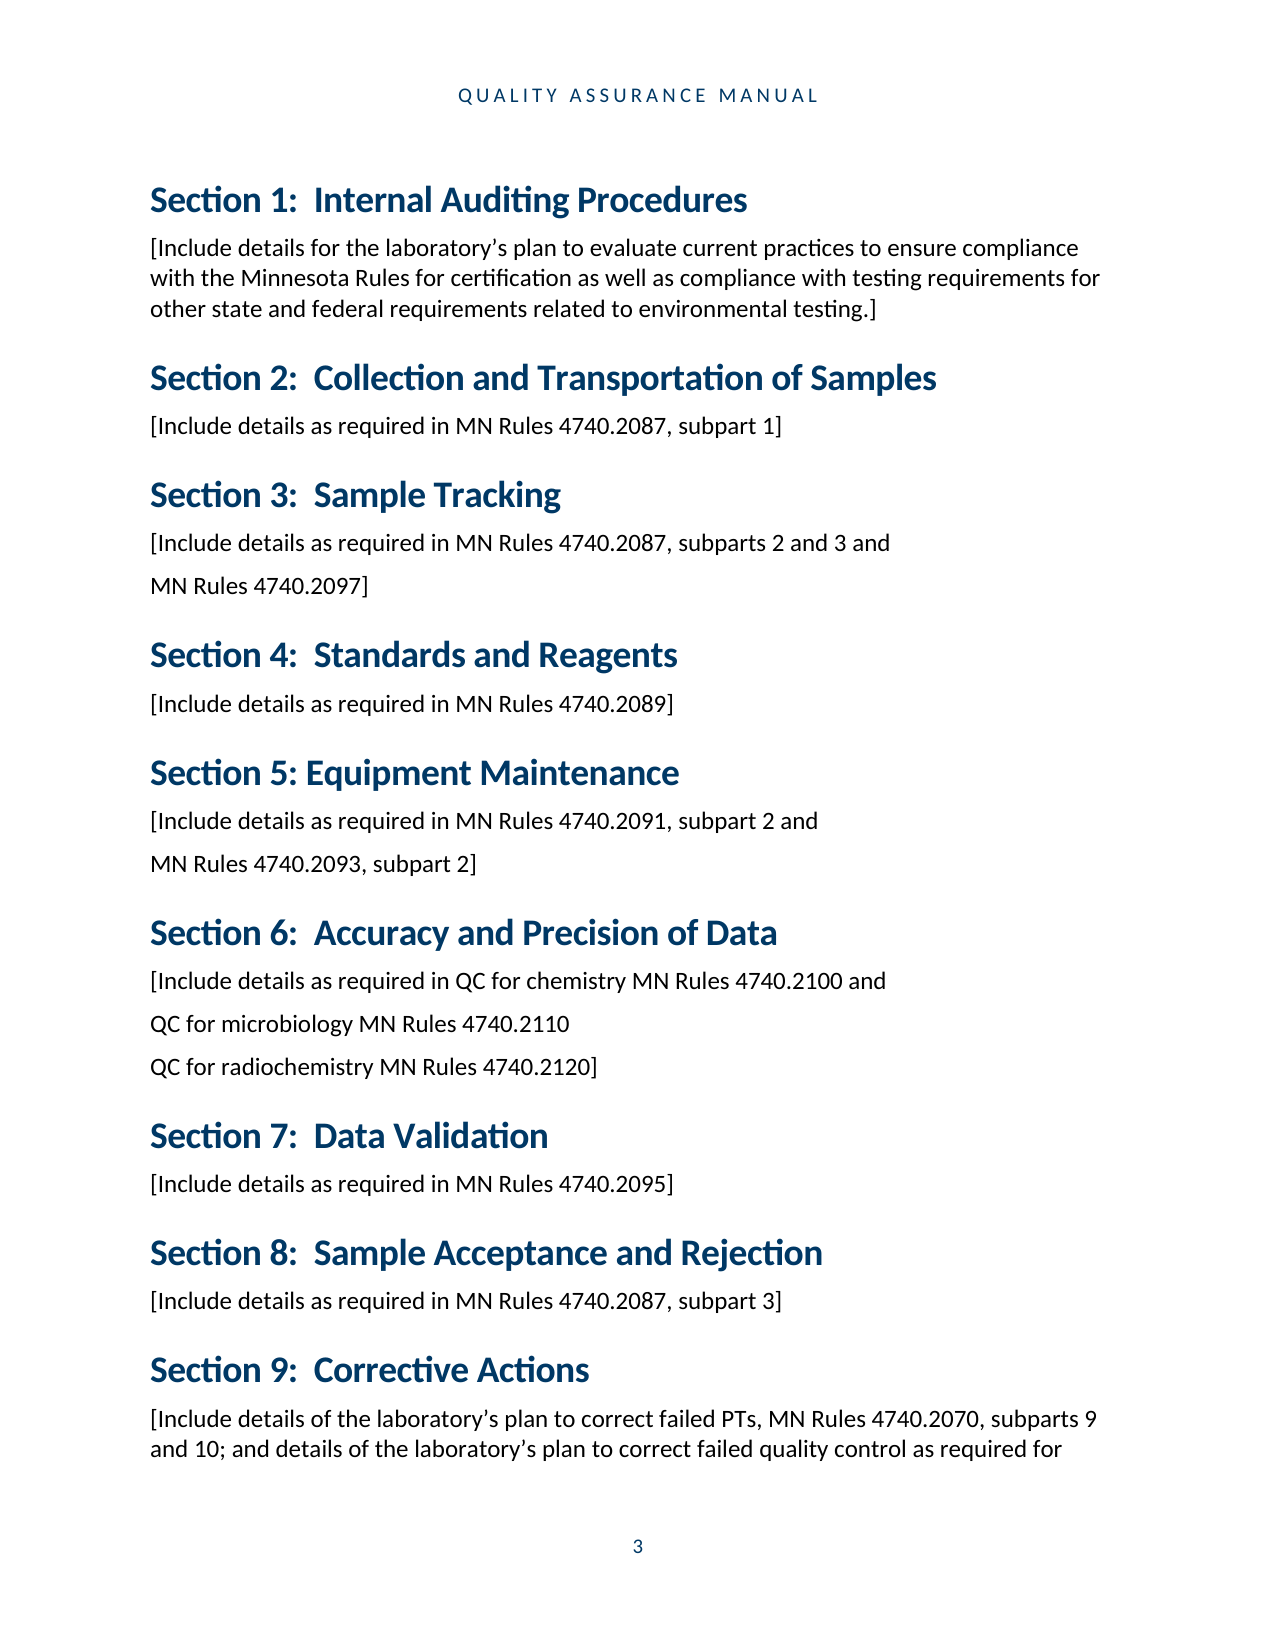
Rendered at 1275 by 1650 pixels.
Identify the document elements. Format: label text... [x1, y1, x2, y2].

subtitle Section 5: Equipment Maintenance [150, 756, 1125, 792]
subtitle Section 4: Standards and Reagents [150, 638, 1125, 675]
text MN Rules 4740.2097] [150, 571, 1125, 601]
text [Include details as required in MN Rules 4740.2087, subpart 3] [150, 1286, 1125, 1316]
subtitle Section 2: Collection and Transportation of Samples [150, 361, 1125, 398]
text [Include details as required in MN Rules 4740.2087, subparts 2 and 3 and [150, 527, 1125, 558]
text [Include details as required in MN Rules 4740.2095] [150, 1168, 1125, 1199]
subtitle Section 9: Corrective Actions [150, 1353, 1125, 1390]
subtitle Section 7: Data Validation [150, 1119, 1125, 1156]
subtitle Section 3: Sample Tracking [150, 478, 1125, 515]
text [Include details for the laboratory’s plan to evaluate current practices to ensure compliance with the Minnesota Rules for certification as well as compliance with testing requirements for other state and federal requirements related to environmental testing.] [150, 232, 1125, 324]
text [150, 1403, 1125, 1464]
subtitle Section 8: Sample Acceptance and Rejection [150, 1236, 1125, 1273]
text QC for radiochemistry MN Rules 4740.2120] [150, 1051, 1125, 1082]
text [Include details as required in MN Rules 4740.2087, subpart 1] [150, 410, 1125, 441]
subtitle Section 6: Accuracy and Precision of Data [150, 916, 1125, 953]
text [Include details as required in MN Rules 4740.2089] [150, 688, 1125, 718]
subtitle Section 1: Internal Auditing Procedures [150, 183, 1125, 219]
text QC for microbiology MN Rules 4740.2110 [150, 1008, 1125, 1039]
text [Include details as required in QC for chemistry MN Rules 4740.2100 and [150, 965, 1125, 996]
text MN Rules 4740.2093, subpart 2] [150, 848, 1125, 878]
text [Include details as required in MN Rules 4740.2091, subpart 2 and [150, 805, 1125, 835]
